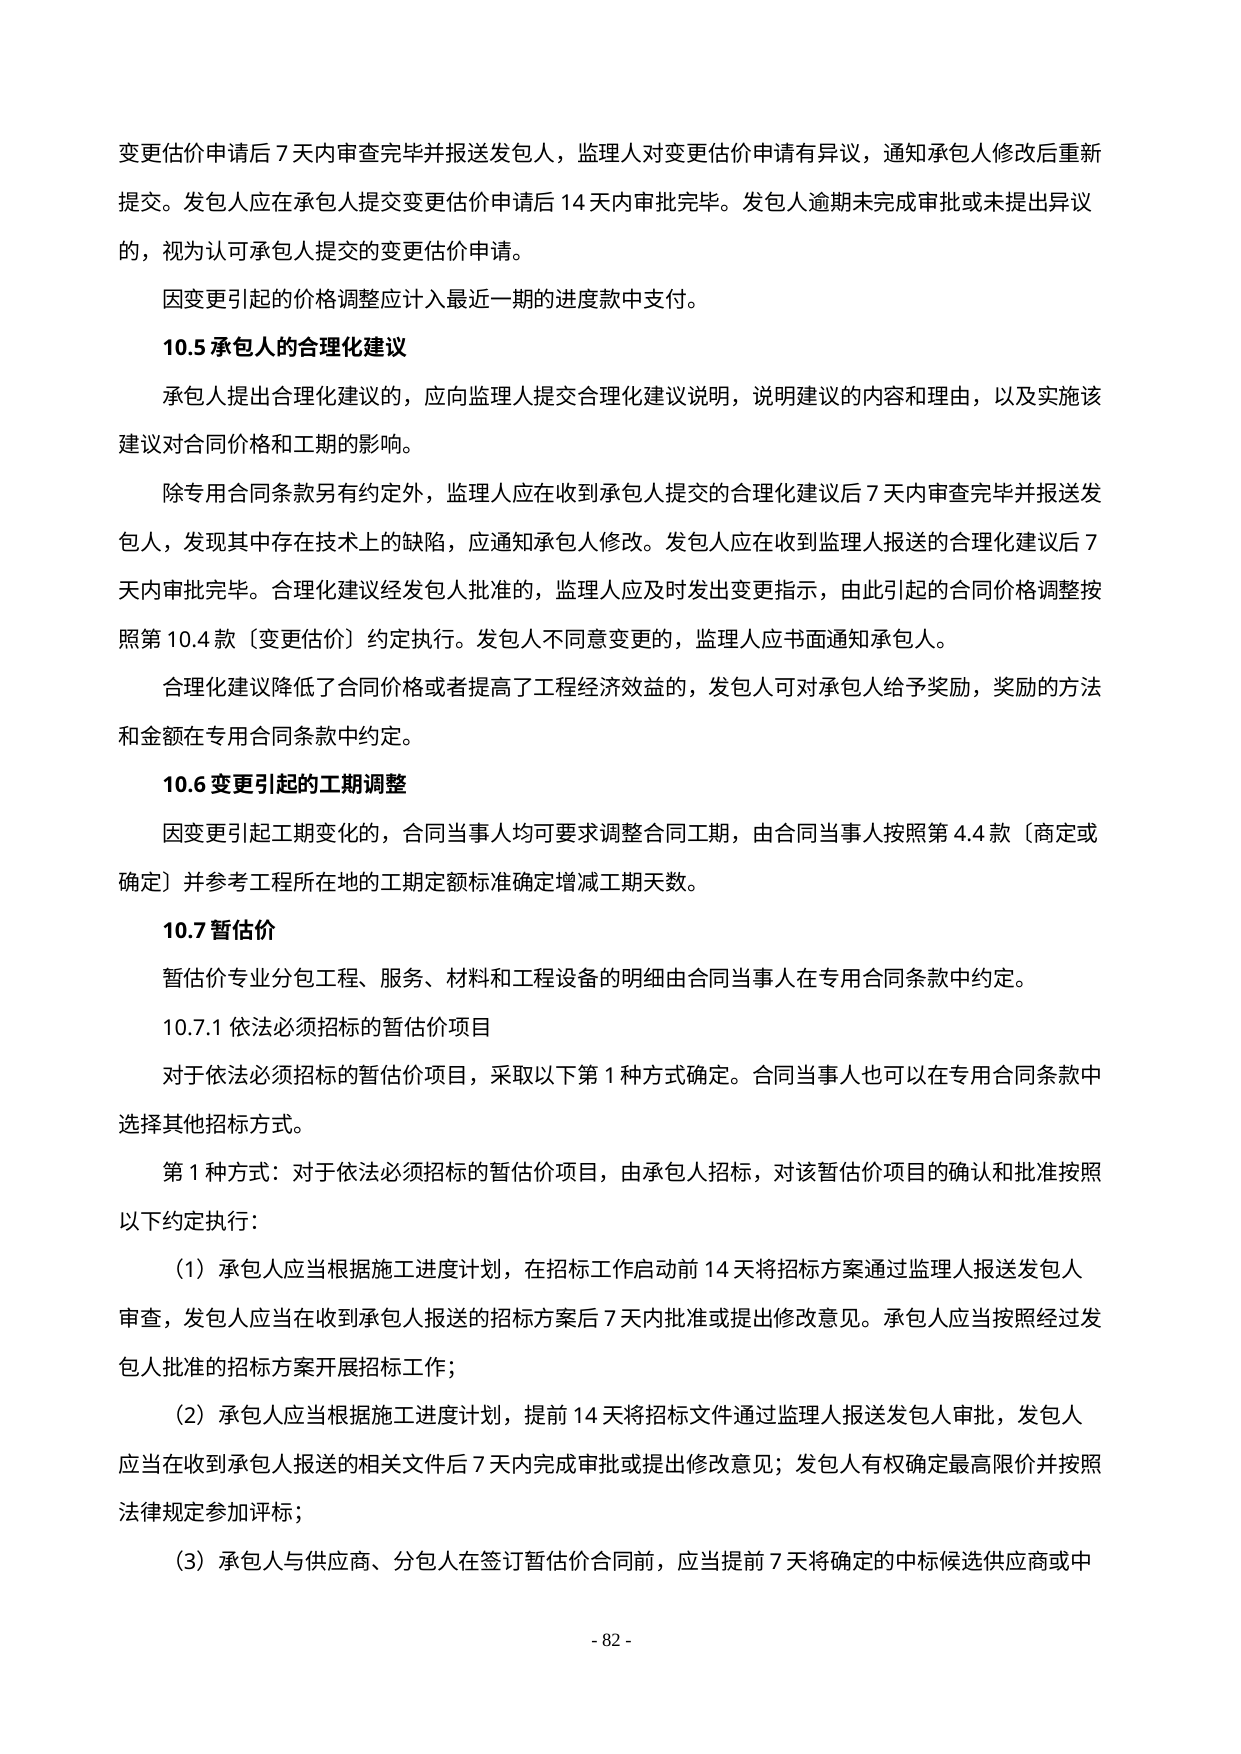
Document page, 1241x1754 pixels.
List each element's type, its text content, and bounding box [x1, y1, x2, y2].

subtitle 10.5承包人的合理化建议 [118, 330, 1104, 362]
text （1）承包人应当根据施工进度计划，在招标工作启动前14天将招标方案通过监理人报送发包人审查，发包人应当在收到承包人报送的招标方案后7天内批准或提出修改意见。承包人应当按照经过发包人批准的招标方案开展招标工作； [118, 1252, 1104, 1382]
subtitle 10.6变更引起的工期调整 [118, 767, 1104, 799]
text 因变更引起的价格调整应计入最近一期的进度款中支付。 [118, 282, 1104, 314]
text （2）承包人应当根据施工进度计划，提前14天将招标文件通过监理人报送发包人审批，发包人应当在收到承包人报送的相关文件后7天内完成审批或提出修改意见；发包人有权确定最高限价并按照法律规定参加评标； [118, 1397, 1104, 1527]
text 除专用合同条款另有约定外，监理人应在收到承包人提交的合理化建议后7天内审查完毕并报送发包人，发现其中存在技术上的缺陷，应通知承包人修改。发包人应在收到监理人报送的合理化建议后7天内审批完毕。合理化建议经发包人批准的，监理人应及时发出变更指示，由此引起的合同价格调整按照第10.4款〔变更估价〕约定执行。发包人不同意变更的，监理人应书面通知承包人。 [118, 475, 1104, 654]
subtitle 10.7暂估价 [118, 912, 1104, 945]
text 10.7.1 依法必须招标的暂估价项目 [118, 1009, 1104, 1042]
text 承包人提出合理化建议的，应向监理人提交合理化建议说明，说明建议的内容和理由，以及实施该建议对合同价格和工期的影响。 [118, 378, 1104, 459]
text 暂估价专业分包工程、服务、材料和工程设备的明细由合同当事人在专用合同条款中约定。 [118, 961, 1104, 993]
text 对于依法必须招标的暂估价项目，采取以下第1种方式确定。合同当事人也可以在专用合同条款中选择其他招标方式。 [118, 1057, 1104, 1139]
text 因变更引起工期变化的，合同当事人均可要求调整合同工期，由合同当事人按照第4.4款〔商定或确定〕并参考工程所在地的工期定额标准确定增减工期天数。 [118, 815, 1104, 897]
text 合理化建议降低了合同价格或者提高了工程经济效益的，发包人可对承包人给予奖励，奖励的方法和金额在专用合同条款中约定。 [118, 670, 1104, 751]
text 第1种方式：对于依法必须招标的暂估价项目，由承包人招标，对该暂估价项目的确认和批准按照以下约定执行： [118, 1154, 1104, 1236]
text （3）承包人与供应商、分包人在签订暂估价合同前，应当提前7天将确定的中标候选供应商或中标候选分包人的资料报送发包人，发包人应在收到资料后3天内与承包人共同确定中标人；承包人应当在签订合同后7天内，将暂估价合同副本报送发包人留存。 [118, 1543, 1104, 1576]
